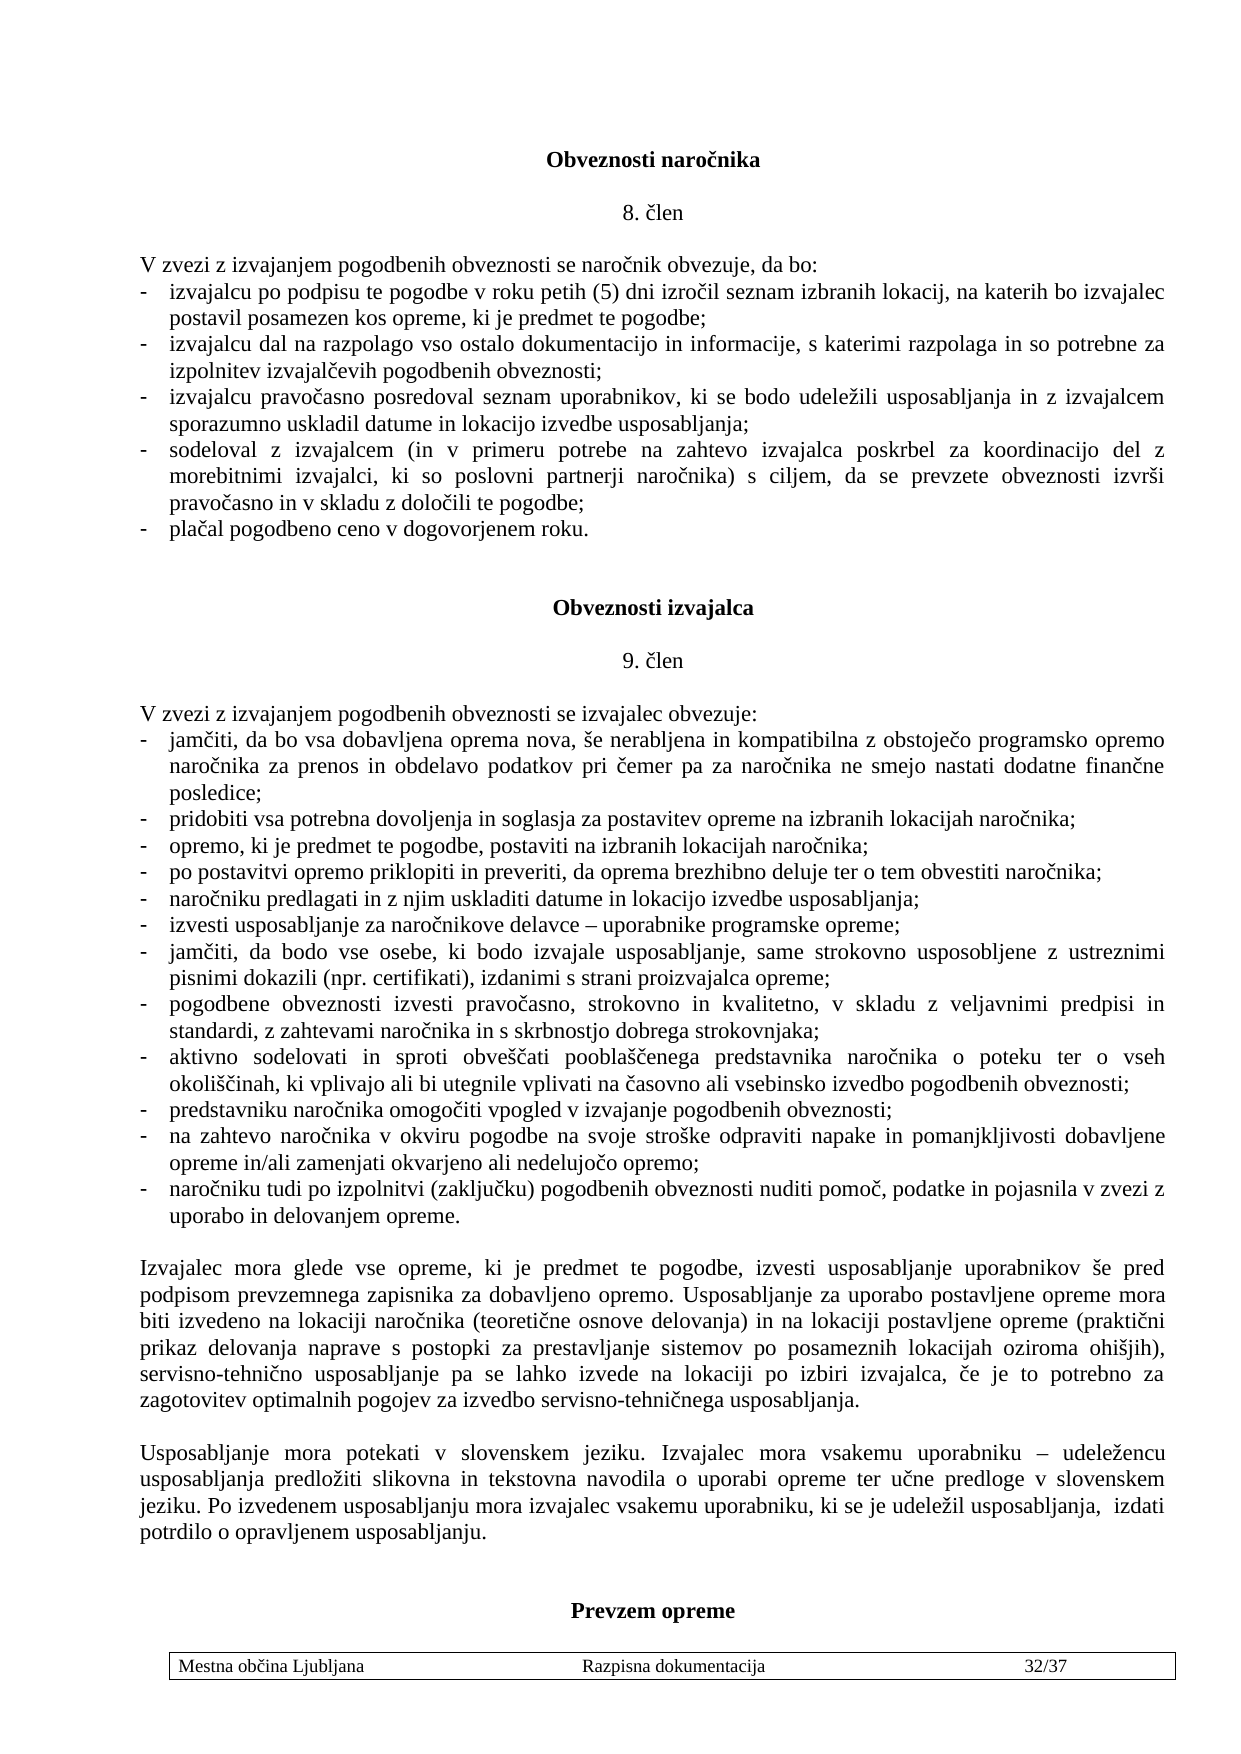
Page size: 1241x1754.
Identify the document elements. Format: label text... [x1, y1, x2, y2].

list izvajalcu dal na razpolago vso ostalo dokumentacijo in informacije, s katerimi razpolaga in so potrebne za izpolnitev izvajalčevih pogodbenih obveznosti; [139, 330, 1167, 383]
text V zvezi z izvajanjem pogodbenih obveznosti se naročnik obvezuje, da bo: [139, 251, 1167, 278]
list jamčiti, da bo vsa dobavljena oprema nova, še nerabljena in kompatibilna z obstoječo programsko opremo naročnika za prenos in obdelavo podatkov pri čemer pa za naročnika ne smejo nastati dodatne finančne posledice; [139, 726, 1167, 805]
text 8. člen [139, 198, 1167, 225]
text Obveznosti izvajalca [139, 594, 1167, 621]
list sodeloval z izvajalcem (in v primeru potrebe na zahtevo izvajalca poskrbel za koordinacijo del z morebitnimi izvajalci, ki so poslovni partnerji naročnika) s ciljem, da se prevzete obveznosti izvrši pravočasno in v skladu z določili te pogodbe; [139, 436, 1167, 515]
list izvajalcu pravočasno posredoval seznam uporabnikov, ki se bodo udeležili usposabljanja in z izvajalcem sporazumno uskladil datume in lokacijo izvedbe usposabljanja; [139, 383, 1167, 436]
list pridobiti vsa potrebna dovoljenja in soglasja za postavitev opreme na izbranih lokacijah naročnika; [139, 805, 1167, 832]
text Obveznosti naročnika [139, 146, 1167, 172]
text Izvajalec mora glede vse opreme, ki je predmet te pogodbe, izvesti usposabljanje uporabnikov še pred podpisom prevzemnega zapisnika za dobavljeno opremo. Usposabljanje za uporabo postavljene opreme mora biti izvedeno na lokaciji naročnika (teoretične osnove delovanja) in na lokaciji postavljene opreme (praktični prikaz delovanja naprave s postopki za prestavljanje sistemov po posameznih lokacijah oziroma ohišjih), servisno-tehnično usposabljanje pa se lahko izvede na lokaciji po izbiri izvajalca, če je to potrebno za zagotovitev optimalnih pogojev za izvedbo servisno-tehničnega usposabljanja. [139, 1254, 1167, 1413]
list predstavniku naročnika omogočiti vpogled v izvajanje pogodbenih obveznosti; [139, 1096, 1167, 1122]
text V zvezi z izvajanjem pogodbenih obveznosti se izvajalec obvezuje: [139, 700, 1167, 726]
list opremo, ki je predmet te pogodbe, postaviti na izbranih lokacijah naročnika; [139, 832, 1167, 858]
list pogodbene obveznosti izvesti pravočasno, strokovno in kvalitetno, v skladu z veljavnimi predpisi in standardi, z zahtevami naročnika in s skrbnostjo dobrega strokovnjaka; [139, 990, 1167, 1043]
list naročniku tudi po izpolnitvi (zaključku) pogodbenih obveznosti nuditi pomoč, podatke in pojasnila v zvezi z uporabo in delovanjem opreme. [139, 1175, 1167, 1228]
list jamčiti, da bodo vse osebe, ki bodo izvajale usposabljanje, same strokovno usposobljene z ustreznimi pisnimi dokazili (npr. certifikati), izdanimi s strani proizvajalca opreme; [139, 938, 1167, 990]
list plačal pogodbeno ceno v dogovorjenem roku. [139, 515, 1167, 542]
list aktivno sodelovati in sproti obveščati pooblaščenega predstavnika naročnika o poteku ter o vseh okoliščinah, ki vplivajo ali bi utegnile vplivati na časovno ali vsebinsko izvedbo pogodbenih obveznosti; [139, 1043, 1167, 1096]
list izvajalcu po podpisu te pogodbe v roku petih (5) dni izročil seznam izbranih lokacij, na katerih bo izvajalec postavil posamezen kos opreme, ki je predmet te pogodbe; [139, 278, 1167, 330]
list naročniku predlagati in z njim uskladiti datume in lokacijo izvedbe usposabljanja; [139, 885, 1167, 911]
text Prevzem opreme [139, 1597, 1167, 1623]
text 9. člen [139, 647, 1167, 673]
text Usposabljanje mora potekati v slovenskem jeziku. Izvajalec mora vsakemu uporabniku – udeležencu usposabljanja predložiti slikovna in tekstovna navodila o uporabi opreme ter učne predloge v slovenskem jeziku. Po izvedenem usposabljanju mora izvajalec vsakemu uporabniku, ki se je udeležil usposabljanja, izdati potrdilo o opravljenem usposabljanju. [139, 1439, 1167, 1544]
list po postavitvi opremo priklopiti in preveriti, da oprema brezhibno deluje ter o tem obvestiti naročnika; [139, 858, 1167, 885]
list izvesti usposabljanje za naročnikove delavce – uporabnike programske opreme; [139, 911, 1167, 938]
list na zahtevo naročnika v okviru pogodbe na svoje stroške odpraviti napake in pomanjkljivosti dobavljene opreme in/ali zamenjati okvarjeno ali nedelujočo opremo; [139, 1122, 1167, 1175]
